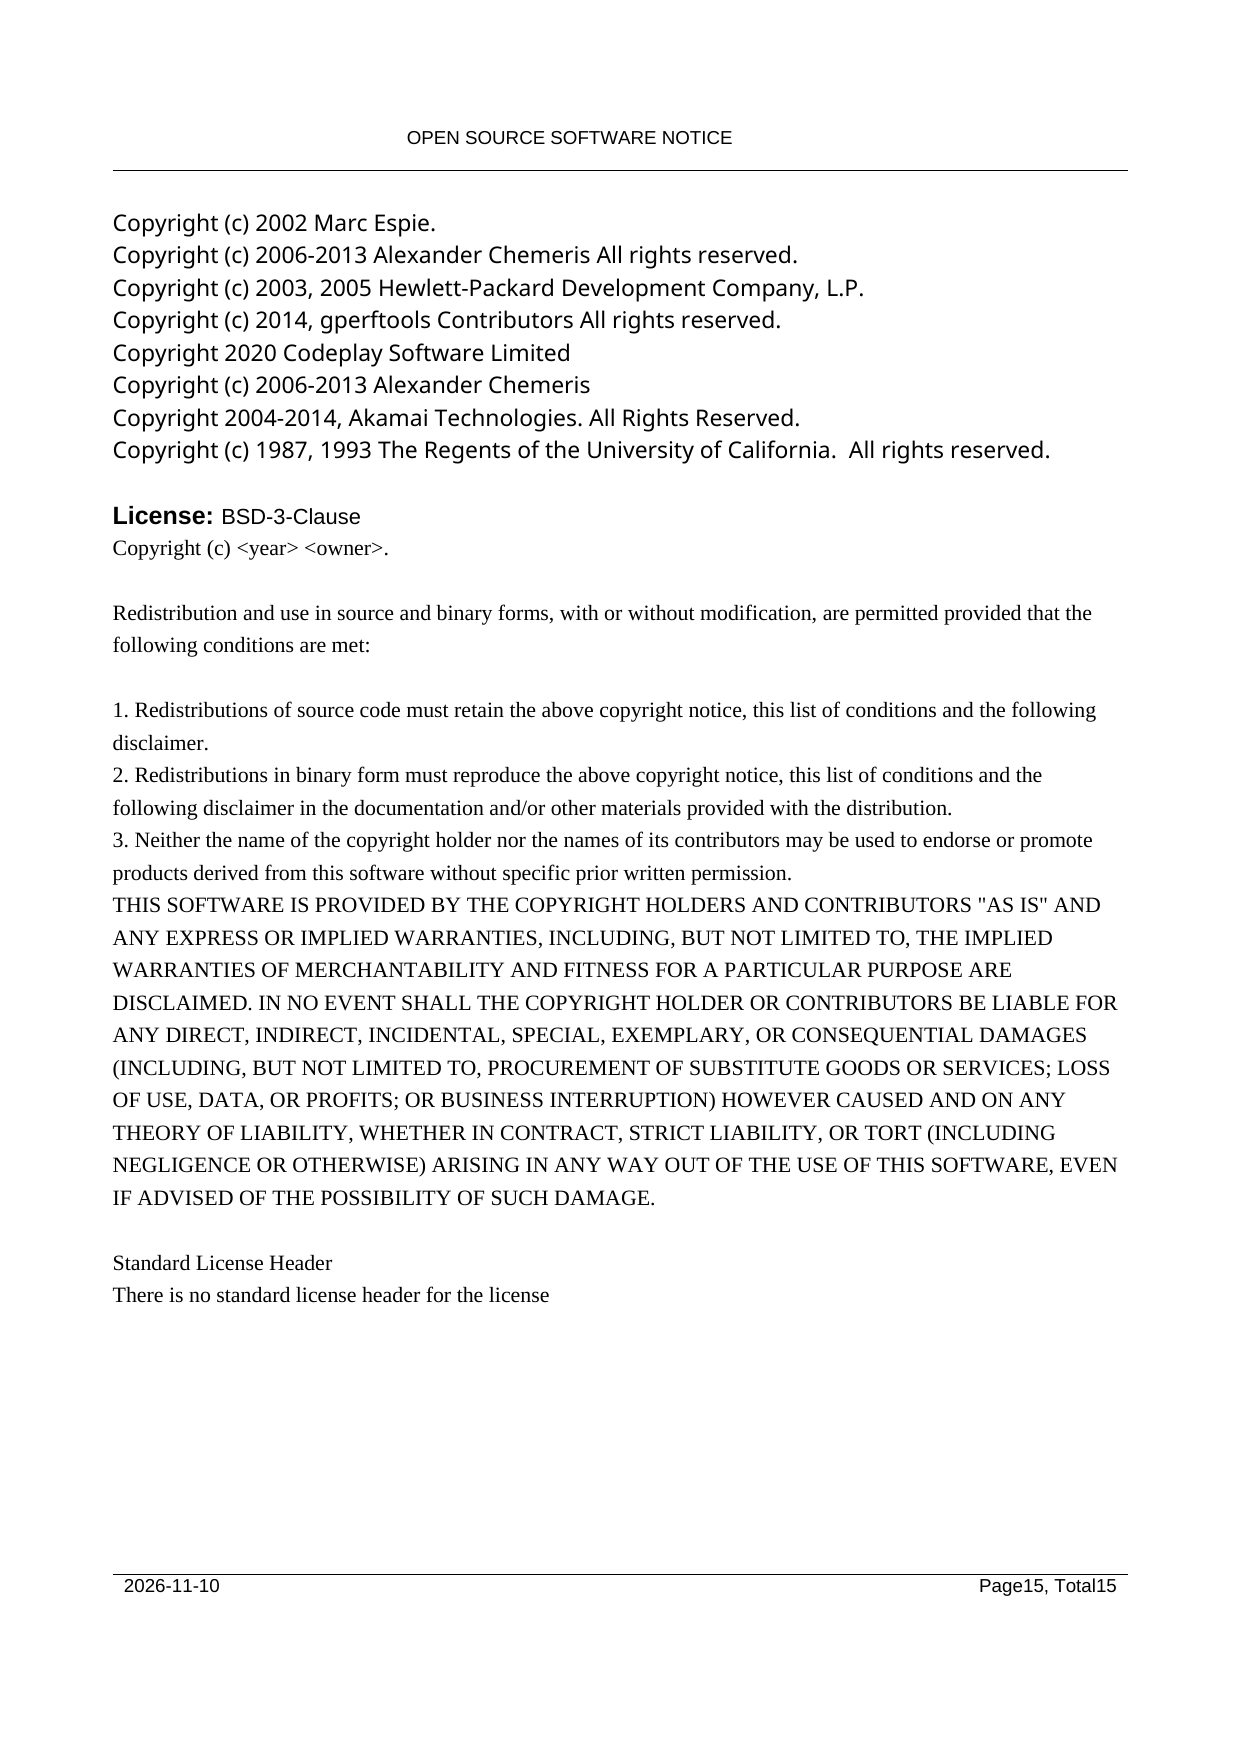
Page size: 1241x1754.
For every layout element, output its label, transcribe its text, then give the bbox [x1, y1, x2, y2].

text Copyright (c) <year> <owner>. Redistribution and use in source and binary forms, with or without modification, are permitted provided that the following conditions are met: 1. Redistributions of source code must retain the above copyright notice, this list of conditions and the following disclaimer. 2. Redistributions in binary form must reproduce the above copyright notice, this list of conditions and the following disclaimer in the documentation and/or other materials provided with the distribution. 3. Neither the name of the copyright holder nor the names of its contributors may be used to endorse or promote products derived from this software without specific prior written permission. THIS SOFTWARE IS PROVIDED BY THE COPYRIGHT HOLDERS AND CONTRIBUTORS "AS IS" AND ANY EXPRESS OR IMPLIED WARRANTIES, INCLUDING, BUT NOT LIMITED TO, THE IMPLIED WARRANTIES OF MERCHANTABILITY AND FITNESS FOR A PARTICULAR PURPOSE ARE DISCLAIMED. IN NO EVENT SHALL THE COPYRIGHT HOLDER OR CONTRIBUTORS BE LIABLE FOR ANY DIRECT, INDIRECT, INCIDENTAL, SPECIAL, EXEMPLARY, OR CONSEQUENTIAL DAMAGES (INCLUDING, BUT NOT LIMITED TO, PROCUREMENT OF SUBSTITUTE GOODS OR SERVICES; LOSS OF USE, DATA, OR PROFITS; OR BUSINESS INTERRUPTION) HOWEVER CAUSED AND ON ANY THEORY OF LIABILITY, WHETHER IN CONTRACT, STRICT LIABILITY, OR TORT (INCLUDING NEGLIGENCE OR OTHERWISE) ARISING IN ANY WAY OUT OF THE USE OF THIS SOFTWARE, EVEN IF ADVISED OF THE POSSIBILITY OF SUCH DAMAGE. Standard License Header There is no standard license header for the license [112, 531, 1128, 1311]
text License: BSD-3-Clause [112, 499, 1128, 531]
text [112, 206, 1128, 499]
